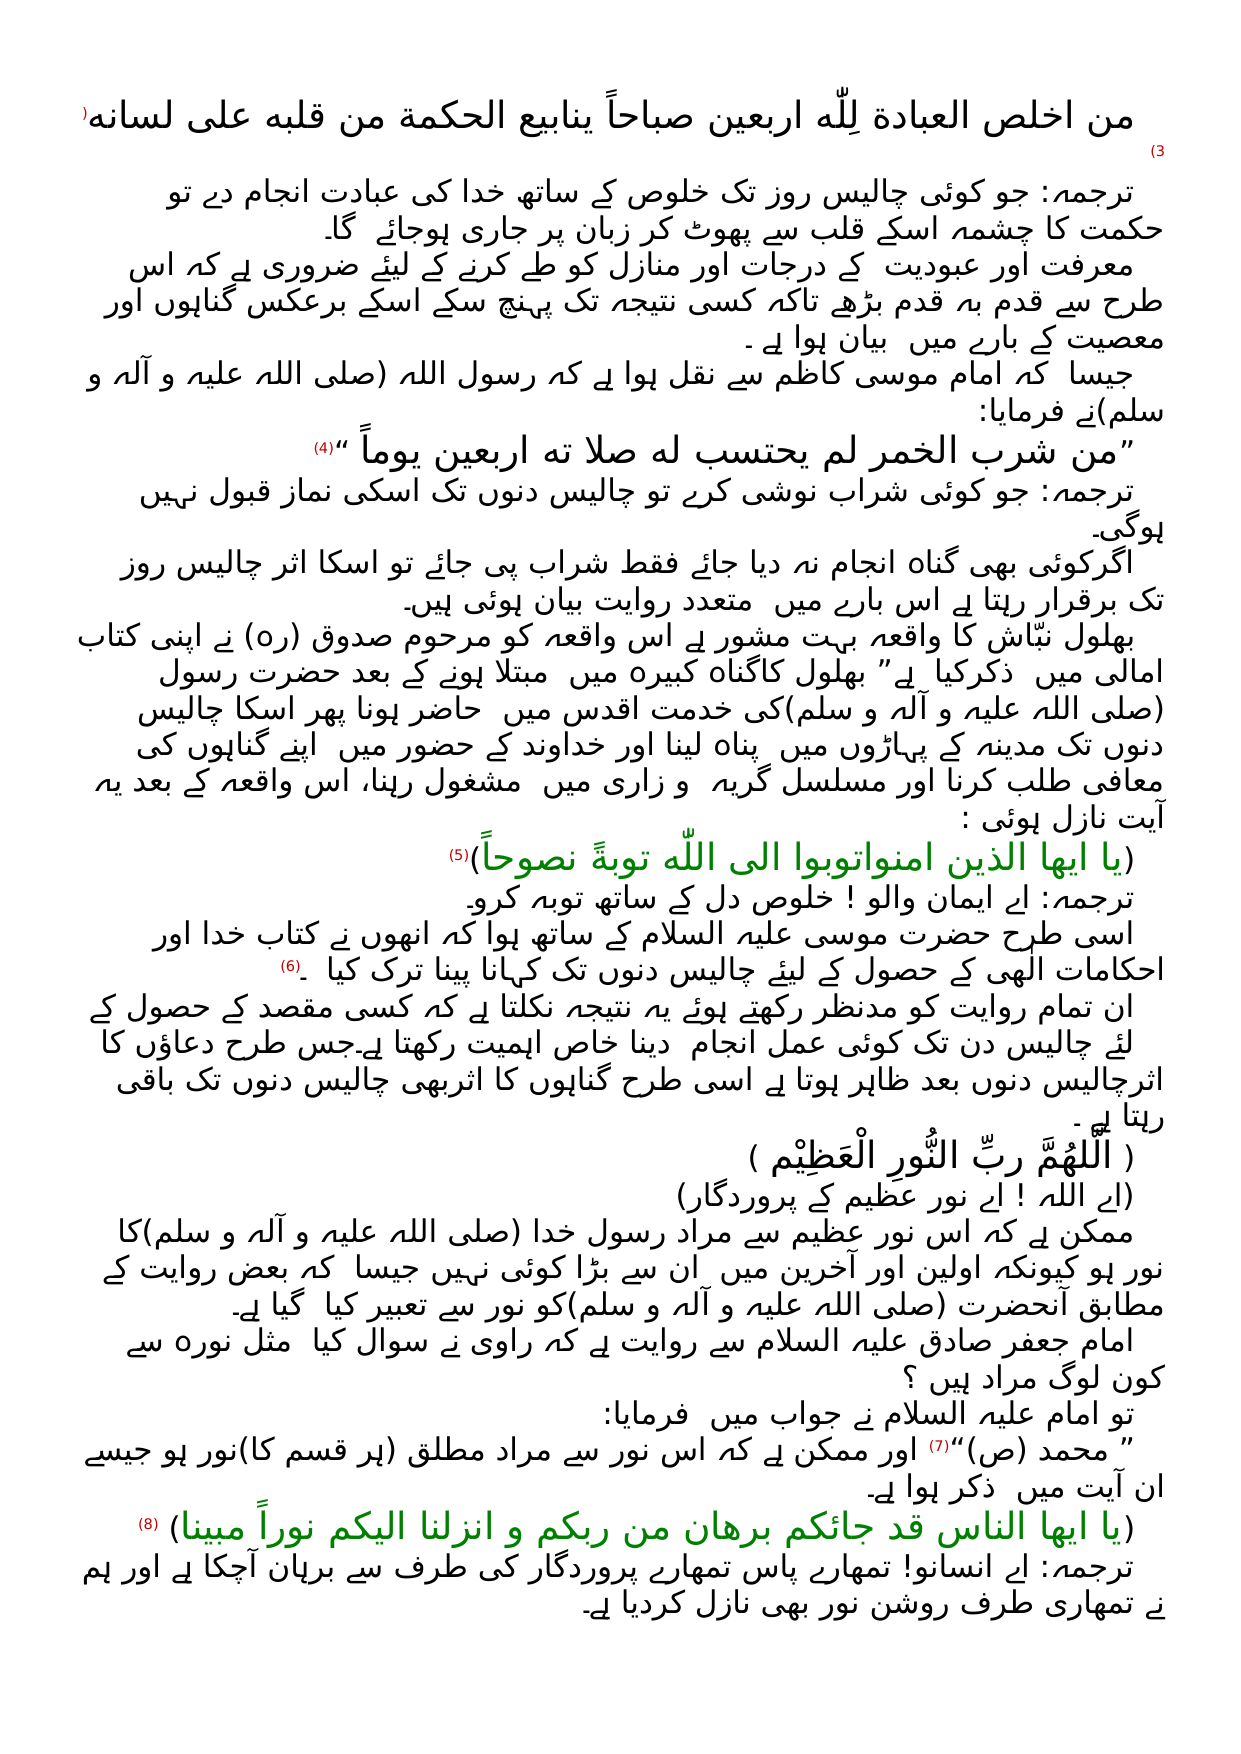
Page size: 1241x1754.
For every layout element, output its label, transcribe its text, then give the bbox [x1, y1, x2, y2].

text ”من شرب الخمر لم يحتسب له صلا ته اربعين يوماً “(4) [75, 428, 1165, 472]
text ترجمہ: اے انسانو! تمھارے پاس تمھارے پروردگار کی طرف سے برہان آچکا ہے اور ہم نے تمھاری طرف روشن نور بھی نازل کردیا ہے۔ [75, 1548, 1165, 1621]
text امام جعفر صادق علیہ السلام سے روایت ہے کہ راوی نے سوال کیا مثل نورہ سے کون لوگ مراد ہیں ؟ [75, 1323, 1165, 1395]
text (يا ايها الناس قد جائکم برهان من ربکم و انزلنا اليکم نوراً مبينا) (8) [75, 1504, 1165, 1548]
text لئے چالیس دن تک کوئی عمل انجام دینا خاص اہمیت رکھتا ہے۔جس طرح دعاؤں کا اثرچالیس دنوں بعد ظاہر ہوتا ہے اسی طرح گناہوں کا اثربھی چالیس دنوں تک باقی رہتا ہے ۔ [75, 1024, 1165, 1133]
text ( الَّلهُمَّ ربِّ النُّورِ الْعَظِيْم ) [75, 1133, 1165, 1177]
text اسی طرح حضرت موسی علیہ السلام کے ساتھ ہوا کہ انھوں نے کتاب خدا اور احکامات الٰھی کے حصول کے لیئے چالیس دنوں تک کہانا پینا ترک کیا ۔(6) [75, 915, 1165, 988]
text تو امام علیہ السلام نے جواب میں فرمایا: [75, 1395, 1165, 1432]
text ترجمہ: اے ایمان والو ! خلوص دل کے ساتھ توبہ کرو۔ [75, 879, 1165, 915]
text ممکن ہے کہ اس نور عظیم سے مراد رسول خدا (صلی اللہ علیہ و آلہ و سلم)کا نور ہو کیونکہ اولین اور آخرین میں ان سے بڑا کوئی نہیں جیسا کہ بعض روایت کے مطابق آنحضرت (صلی اللہ علیہ و آلہ و سلم)کو نور سے تعبیر کیا گیا ہے۔ [75, 1213, 1165, 1323]
text من اخلص العبادة لِلّٰه اربعين صباحاً ينابيع الحکمة من قلبه علی لسانه(3) [75, 94, 1165, 174]
text ” محمد (ص)“(7) اور ممکن ہے کہ اس نور سے مراد مطلق (ہر قسم کا)نور ہو جیسے ان آیت میں ذکر ہوا ہے۔ [75, 1432, 1165, 1504]
text بھلول نبّاش کا واقعہ بہت مشور ہے اس واقعہ کو مرحوم صدوق (رہ) نے اپنی کتاب امالی میں ذکرکیا ہے” بھلول کاگناہ کبیرہ میں مبتلا ہونے کے بعد حضرت رسول (صلی اللہ علیہ و آلہ و سلم)کی خدمت اقدس میں حاضر ہونا پھر اسکا چالیس دنوں تک مدینہ کے پہاڑوں میں پناہ لینا اور خداوند کے حضور میں اپنے گناہوں کی معافی طلب کرنا اور مسلسل گریہ و زاری میں مشغول رہنا، اس واقعہ کے بعد یہ آیت نازل ہوئی : [75, 617, 1165, 835]
text معرفت اور عبودیت کے درجات اور منازل کو طے کرنے کے لیئے ضروری ہے کہ اس طرح سے قدم بہ قدم بڑھے تاکہ کسی نتیجہ تک پہنچ سکے اسکے برعکس گناہوں اور معصیت کے بارے میں بیان ہوا ہے ۔ [75, 246, 1165, 356]
text ان تمام روایت کو مدنظر رکھتے ہوئے یہ نتیجہ نکلتا ہے کہ کسی مقصد کے حصول کے [75, 988, 1165, 1024]
text اگرکوئی بھی گناہ انجام نہ دیا جائے فقط شراب پی جائے تو اسکا اثر چالیس روز تک برقرار رہتا ہے اس بارے میں متعدد روایت بیان ہوئی ہیں۔ [75, 544, 1165, 617]
text ترجمہ: جو کوئی شراب نوشی کرے تو چالیس دنوں تک اسکی نماز قبول نہیں ہوگی۔ [75, 472, 1165, 544]
text (يا ايها الذين امنواتوبوا الی اللّٰه توبةً نصوحاً)(5) [75, 835, 1165, 879]
text ترجمہ: جو کوئی چالیس روز تک خلوص کے ساتھ خدا کی عبادت انجام دے تو حکمت کا چشمہ اسکے قلب سے پھوٹ کر زبان پر جاری ہوجائے گا۔ [75, 174, 1165, 246]
text جیسا کہ امام موسی کاظم سے نقل ہوا ہے کہ رسول اللہ (صلی اللہ علیہ و آلہ و سلم)نے فرمایا: [75, 356, 1165, 428]
text (اے اللہ ! اے نور عظیم کے پروردگار) [75, 1177, 1165, 1213]
